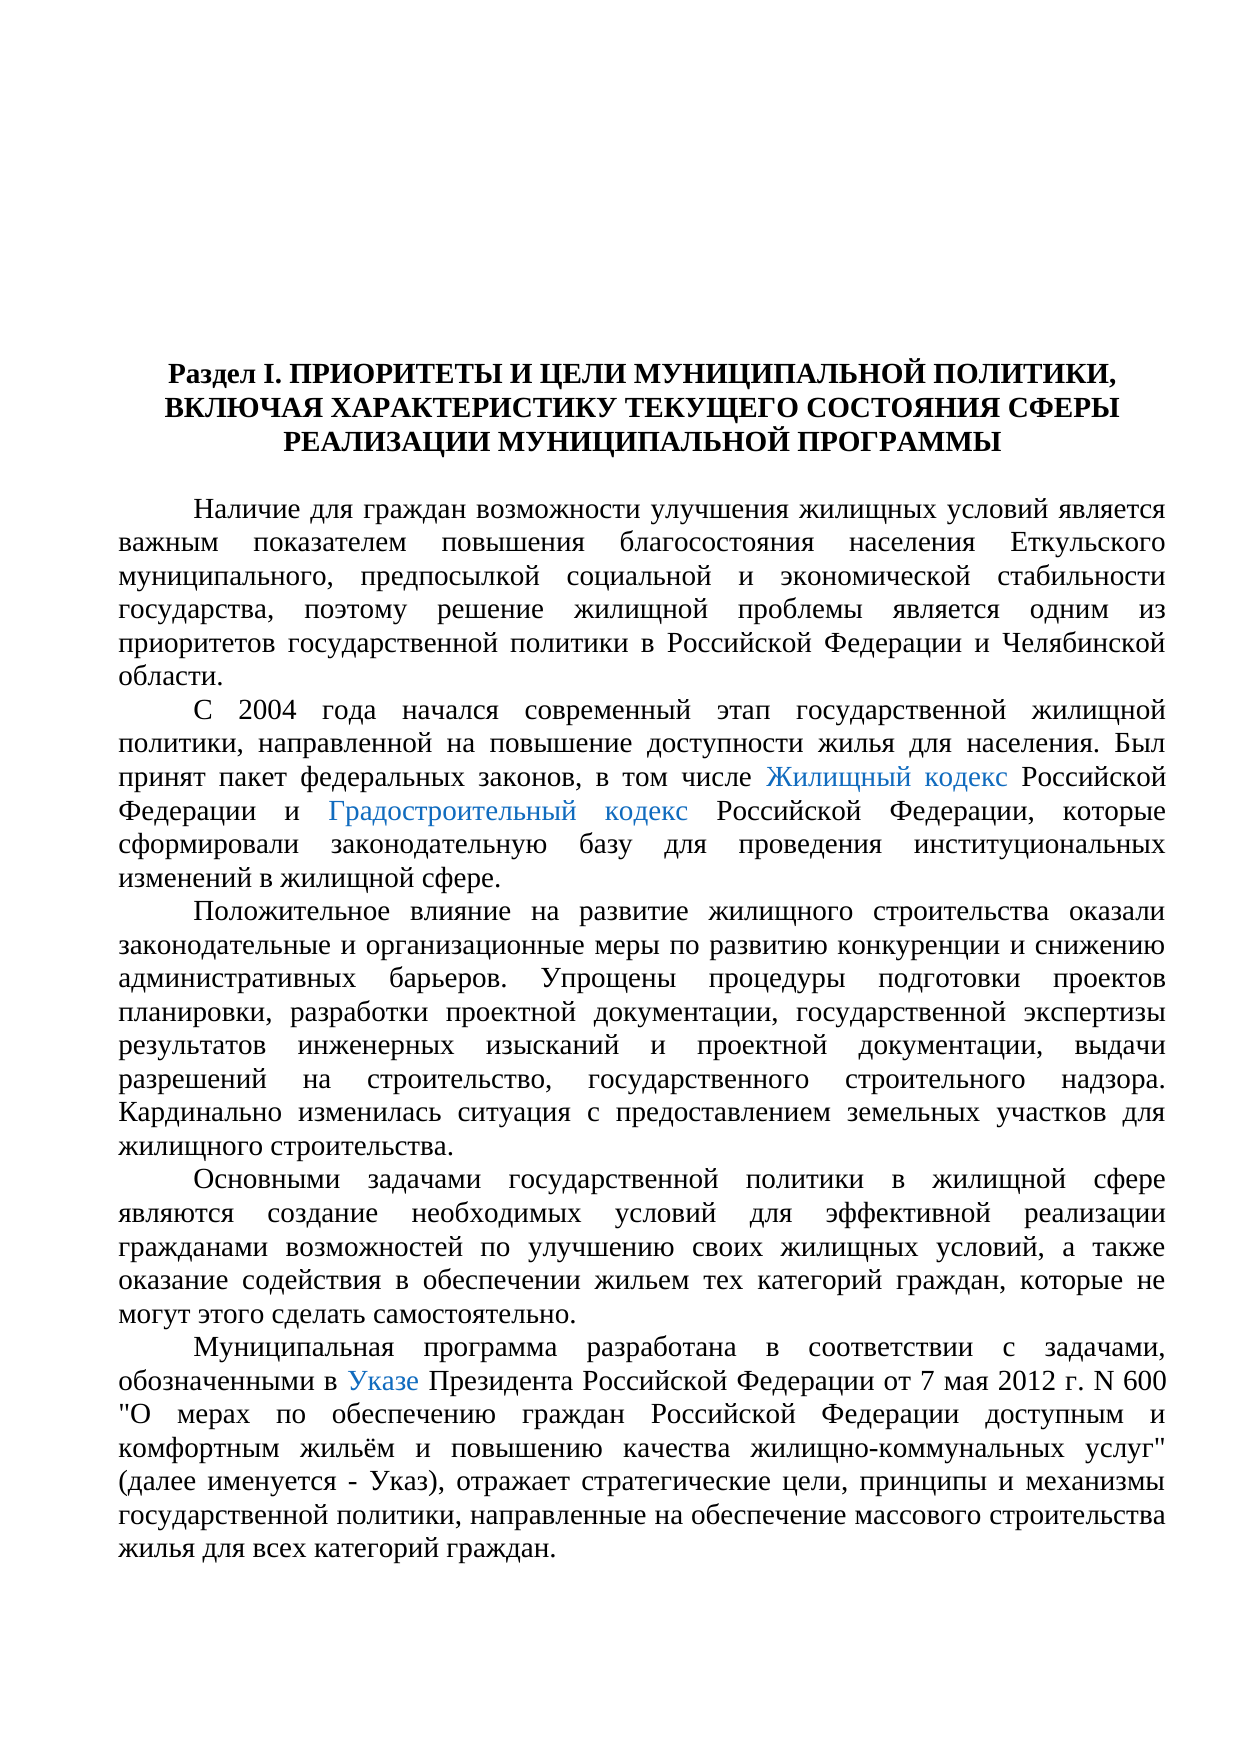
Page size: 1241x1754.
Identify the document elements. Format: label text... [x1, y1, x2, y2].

text Положительное влияние на развитие жилищного строительства оказали законодательные и организационные меры по развитию конкуренции и снижению административных барьеров. Упрощены процедуры подготовки проектов планировки, разработки проектной документации, государственной экспертизы результатов инженерных изысканий и проектной документации, выдачи разрешений на строительство, государственного строительного надзора. Кардинально изменилась ситуация с предоставлением земельных участков для жилищного строительства. [118, 893, 1167, 1162]
text Муниципальная программа разработана в соответствии с задачами, обозначенными в Указе Президента Российской Федерации от 7 мая 2012 г. N 600 "О мерах по обеспечению граждан Российской Федерации доступным и комфортным жильём и повышению качества жилищно-коммунальных услуг" (далее именуется - Указ), отражает стратегические цели, принципы и механизмы государственной политики, направленные на обеспечение массового строительства жилья для всех категорий граждан. [118, 1329, 1167, 1564]
title Раздел I. ПРИОРИТЕТЫ И ЦЕЛИ МУНИЦИПАЛЬНОЙ ПОЛИТИКИ, [118, 357, 1167, 390]
text С 2004 года начался современный этап государственной жилищной политики, направленной на повышение доступности жилья для населения. Был принят пакет федеральных законов, в том числе Жилищный кодекс Российской Федерации и Градостроительный кодекс Российской Федерации, которые сформировали законодательную базу для проведения институциональных изменений в жилищной сфере. [118, 692, 1167, 893]
title ВКЛЮЧАЯ ХАРАКТЕРИСТИКУ ТЕКУЩЕГО СОСТОЯНИЯ СФЕРЫ РЕАЛИЗАЦИИ МУНИЦИПАЛЬНОЙ ПРОГРАММЫ [118, 390, 1167, 457]
text Основными задачами государственной политики в жилищной сфере являются создание необходимых условий для эффективной реализации гражданами возможностей по улучшению своих жилищных условий, а также оказание содействия в обеспечении жильем тех категорий граждан, которые не могут этого сделать самостоятельно. [118, 1162, 1167, 1329]
text Наличие для граждан возможности улучшения жилищных условий является важным показателем повышения благосостояния населения Еткульского муниципального, предпосылкой социальной и экономической стабильности государства, поэтому решение жилищной проблемы является одним из приоритетов государственной политики в Российской Федерации и Челябинской области. [118, 491, 1167, 692]
